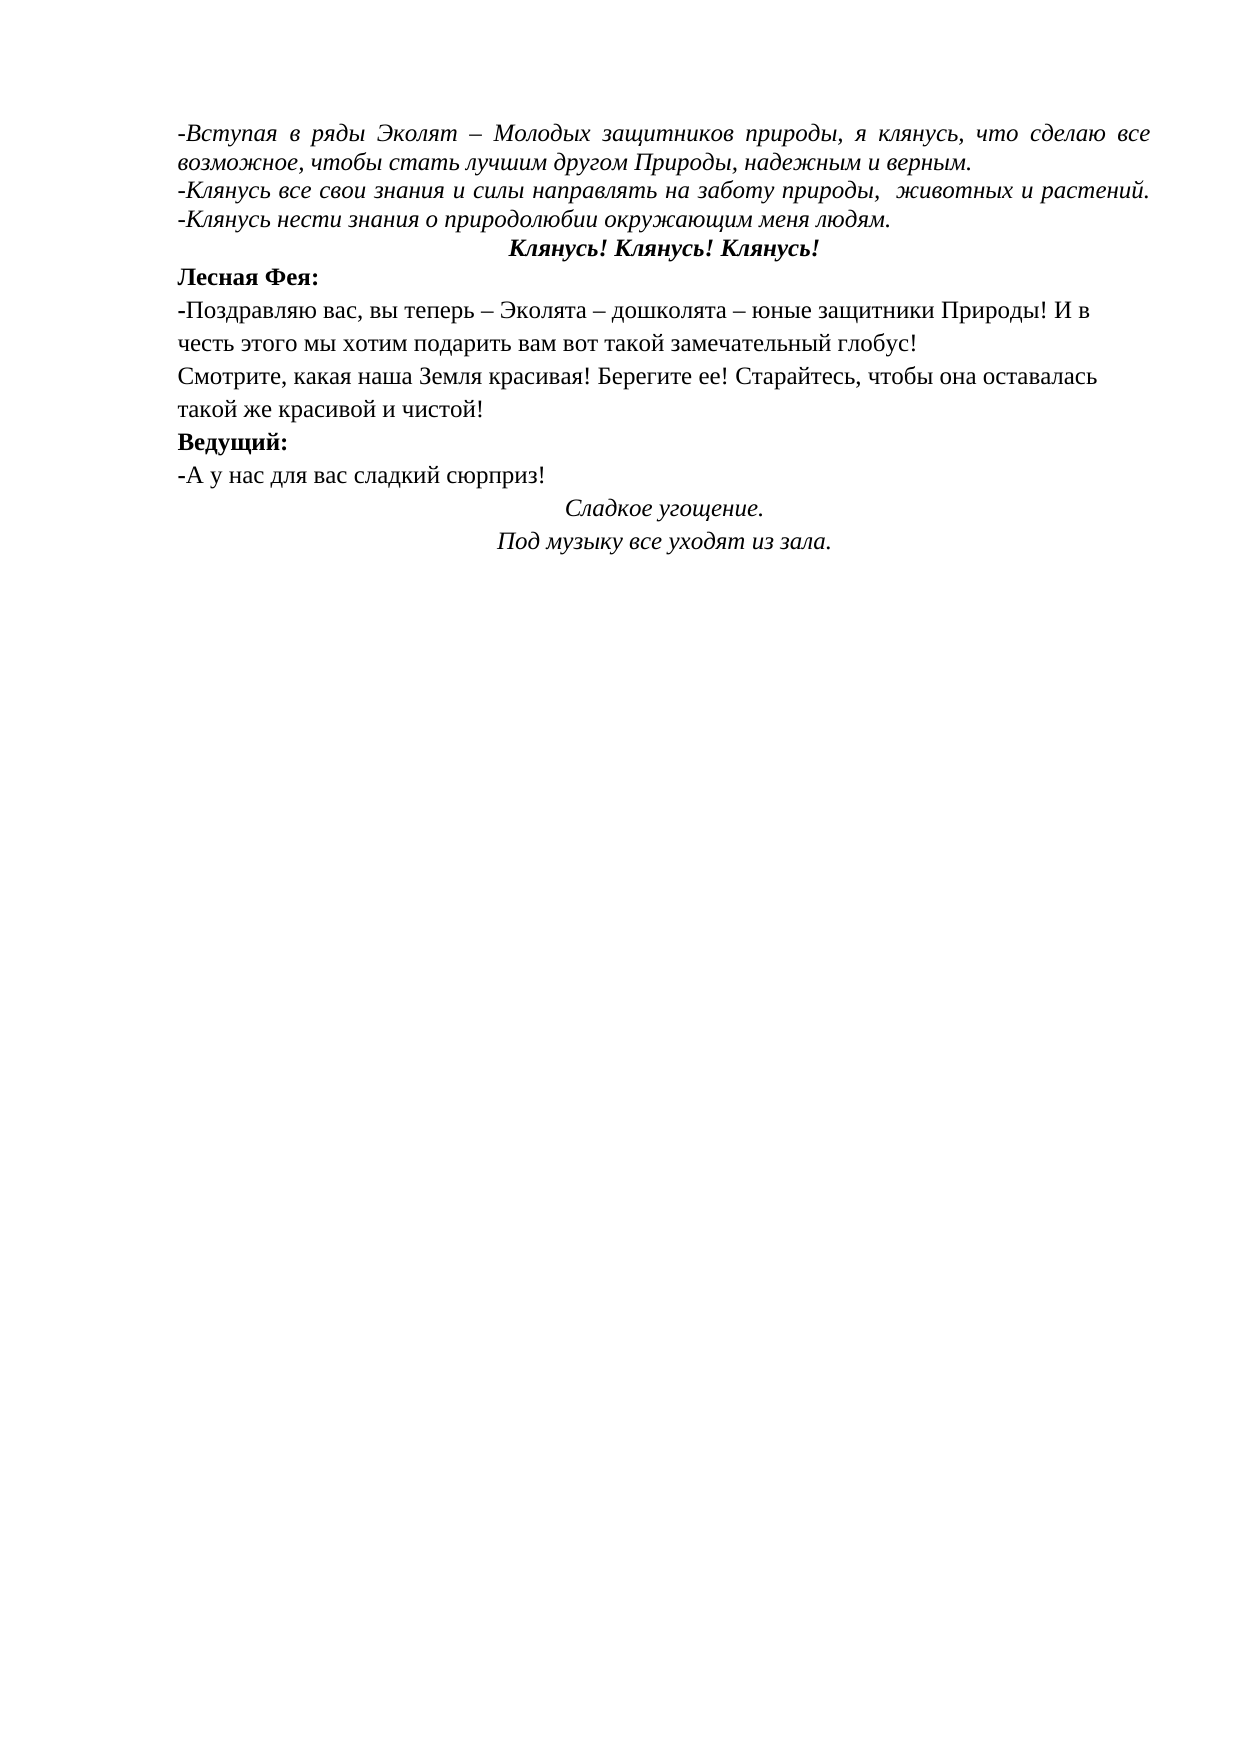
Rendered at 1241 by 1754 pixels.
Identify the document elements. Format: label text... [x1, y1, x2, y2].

text -Поздравляю вас, вы теперь – Эколята – дошколята – юные защитники Природы! И в честь этого мы хотим подарить вам вот такой замечательный глобус! [177, 295, 1152, 357]
text Лесная Фея: [177, 262, 1152, 291]
text Под музыку все уходят из зала. [177, 526, 1152, 555]
text -Клянусь все свои знания и силы направлять на заботу природы, животных и растений. -Клянусь нести знания о природолюбии окружающим меня людям. [177, 176, 1152, 233]
text Клянусь! Клянусь! Клянусь! [177, 233, 1152, 262]
text Сладкое угощение. [177, 493, 1152, 522]
text Ведущий: [177, 427, 1152, 456]
text -А у нас для вас сладкий сюрприз! [177, 460, 1152, 489]
text -Вступая в ряды Эколят – Молодых защитников природы, я клянусь, что сделаю все возможное, чтобы стать лучшим другом Природы, надежным и верным. [177, 118, 1152, 176]
text Смотрите, какая наша Земля красивая! Берегите ее! Старайтесь, чтобы она оставалась такой же красивой и чистой! [177, 361, 1152, 423]
